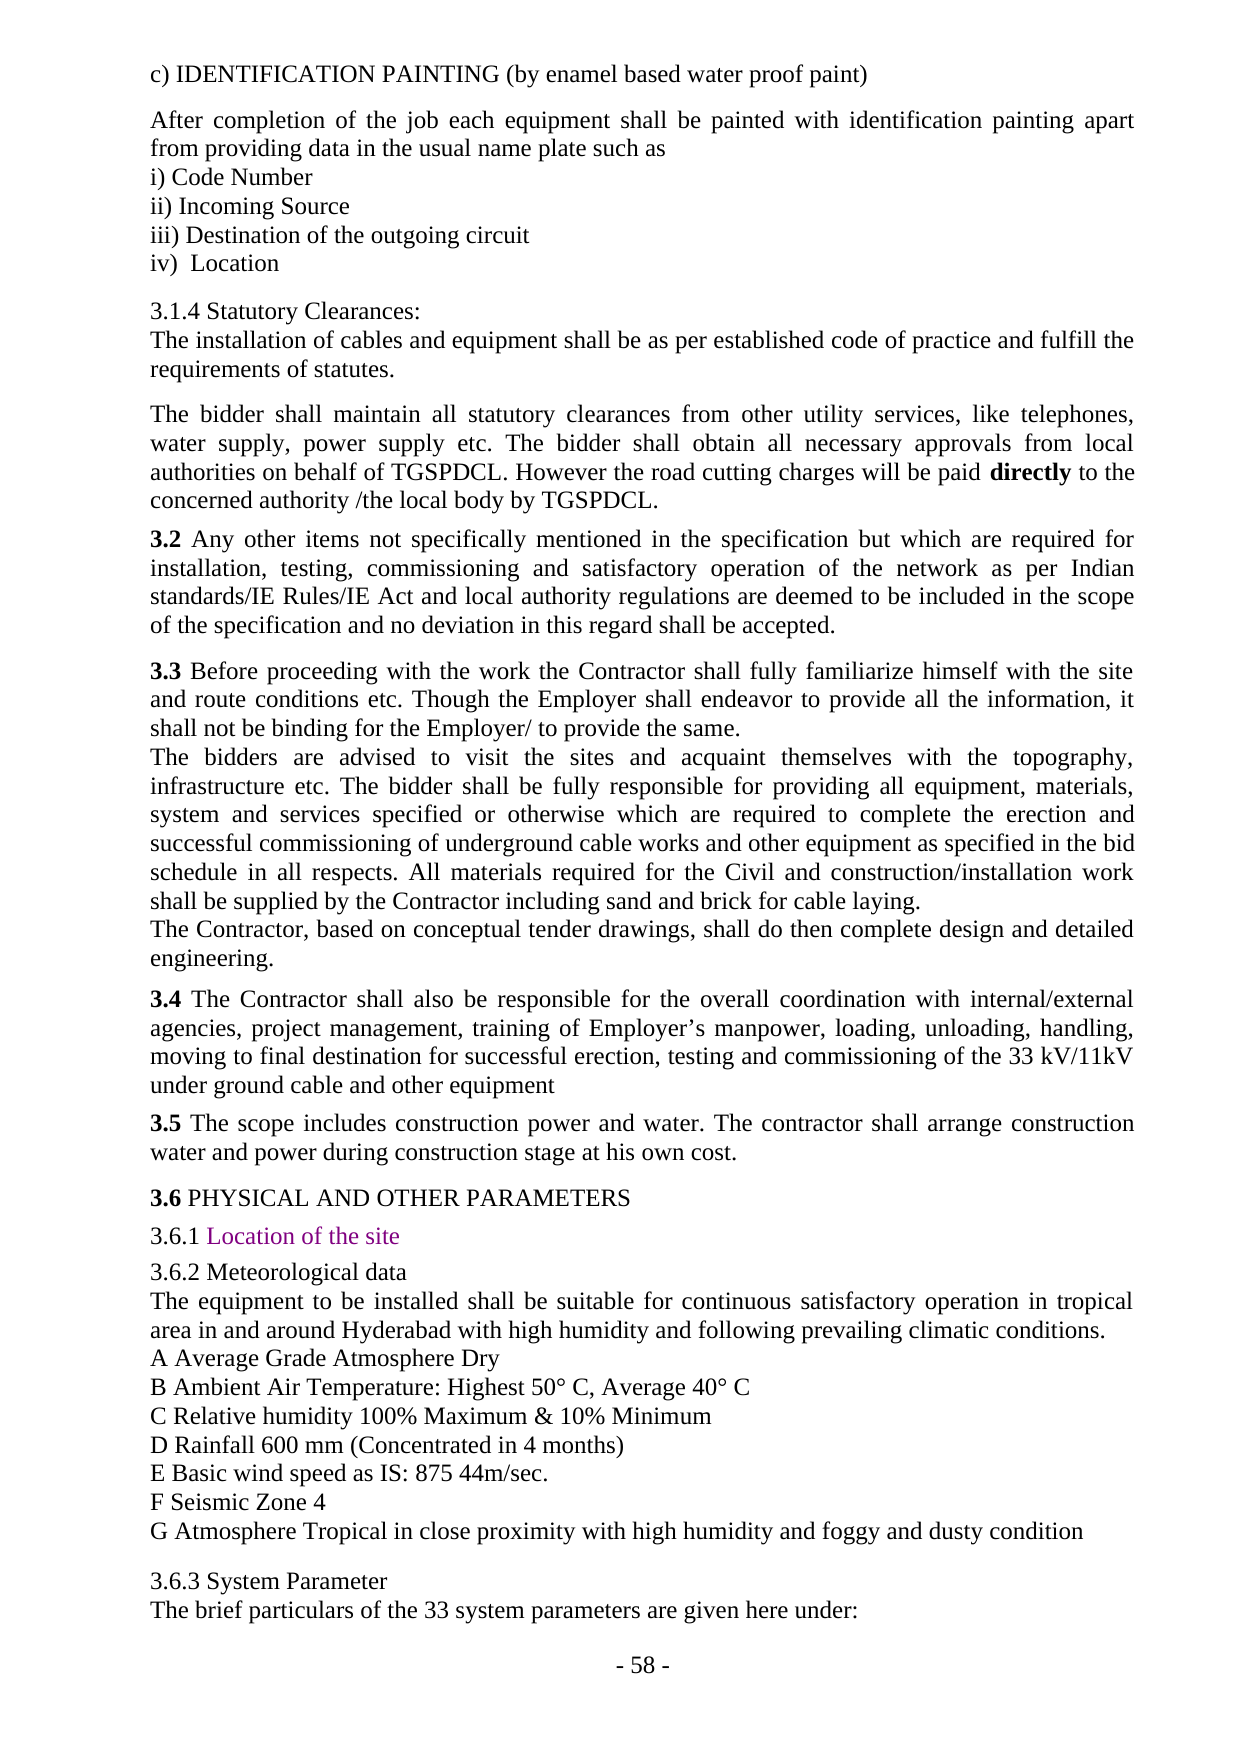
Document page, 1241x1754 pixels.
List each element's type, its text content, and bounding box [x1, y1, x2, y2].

text C Relative humidity 100% Maximum & 10% Minimum [150, 1401, 1135, 1430]
text F Seismic Zone 4 [150, 1487, 1135, 1516]
text 3.3 Before proceeding with the work the Contractor shall fully familiarize himself with the site and route conditions etc. Though the Employer shall endeavor to provide all the information, it shall not be binding for the Employer/ to provide the same. [150, 656, 1135, 742]
text The installation of cables and equipment shall be as per established code of practice and fulfill the requirements of statutes. [150, 325, 1135, 383]
text E Basic wind speed as IS: 875 44m/sec. [150, 1458, 1135, 1487]
text The bidder shall maintain all statutory clearances from other utility services, like telephones, water supply, power supply etc. The bidder shall obtain all necessary approvals from local authorities on behalf of TGSPDCL. However the road cutting charges will be paid directly to the concerned authority /the local body by TGSPDCL. [150, 399, 1135, 514]
text The bidders are advised to visit the sites and acquaint themselves with the topography, infrastructure etc. The bidder shall be fully responsible for providing all equipment, materials, system and services specified or otherwise which are required to complete the erection and successful commissioning of underground cable works and other equipment as specified in the bid schedule in all respects. All materials required for the Civil and construction/installation work shall be supplied by the Contractor including sand and brick for cable laying. [150, 742, 1135, 914]
text 3.6.3 System Parameter [150, 1566, 1135, 1595]
text The Contractor, based on conceptual tender drawings, shall do then complete design and detailed engineering. [150, 914, 1135, 972]
text After completion of the job each equipment shall be painted with identification painting apart from providing data in the usual name plate such as [150, 105, 1135, 162]
text iii) Destination of the outgoing circuit [150, 220, 1135, 248]
text D Rainfall 600 mm (Concentrated in 4 months) [150, 1430, 1135, 1458]
text The equipment to be installed shall be suitable for continuous satisfactory operation in tropical area in and around with high humidity and following prevailing climatic conditions. [150, 1286, 1135, 1343]
text 3.5 The scope includes construction power and water. The contractor shall arrange construction water and power during construction stage at his own cost. [150, 1108, 1135, 1166]
text i) Code Number [150, 162, 1135, 191]
text 3.6 PHYSICAL AND OTHER PARAMETERS [150, 1183, 1135, 1212]
text 3.6.2 Meteorological data [150, 1257, 1135, 1286]
text iv) Location [150, 248, 1135, 277]
text 3.2 Any other items not specifically mentioned in the specification but which are required for installation, testing, commissioning and satisfactory operation of the network as per Indian standards/IE Rules/IE Act and local authority regulations are deemed to be included in the scope of the specification and no deviation in this regard shall be accepted. [150, 524, 1135, 639]
text 3.6.1 Location of the site [150, 1221, 1135, 1250]
text 3.1.4 Statutory Clearances: [150, 296, 1135, 325]
text B Ambient Air Temperature: Highest 50° C, Average 40° C [150, 1372, 1135, 1401]
text 3.4 The Contractor shall also be responsible for the overall coordination with internal/external agencies, project management, training of Employer’s manpower, loading, unloading, handling, moving to final destination for successful erection, testing and commissioning of the 33 kV/11kV under ground cable and other equipment [150, 984, 1135, 1099]
text ii) Incoming Source [150, 191, 1135, 220]
text c) IDENTIFICATION PAINTING (by enamel based water proof paint) [150, 59, 1135, 88]
text A Average Grade Atmosphere Dry [150, 1343, 1135, 1372]
text G Atmosphere Tropical in close proximity with high humidity and foggy and dusty condition [150, 1516, 1135, 1545]
text The brief particulars of the 33 system parameters are given here under: [150, 1595, 1135, 1624]
